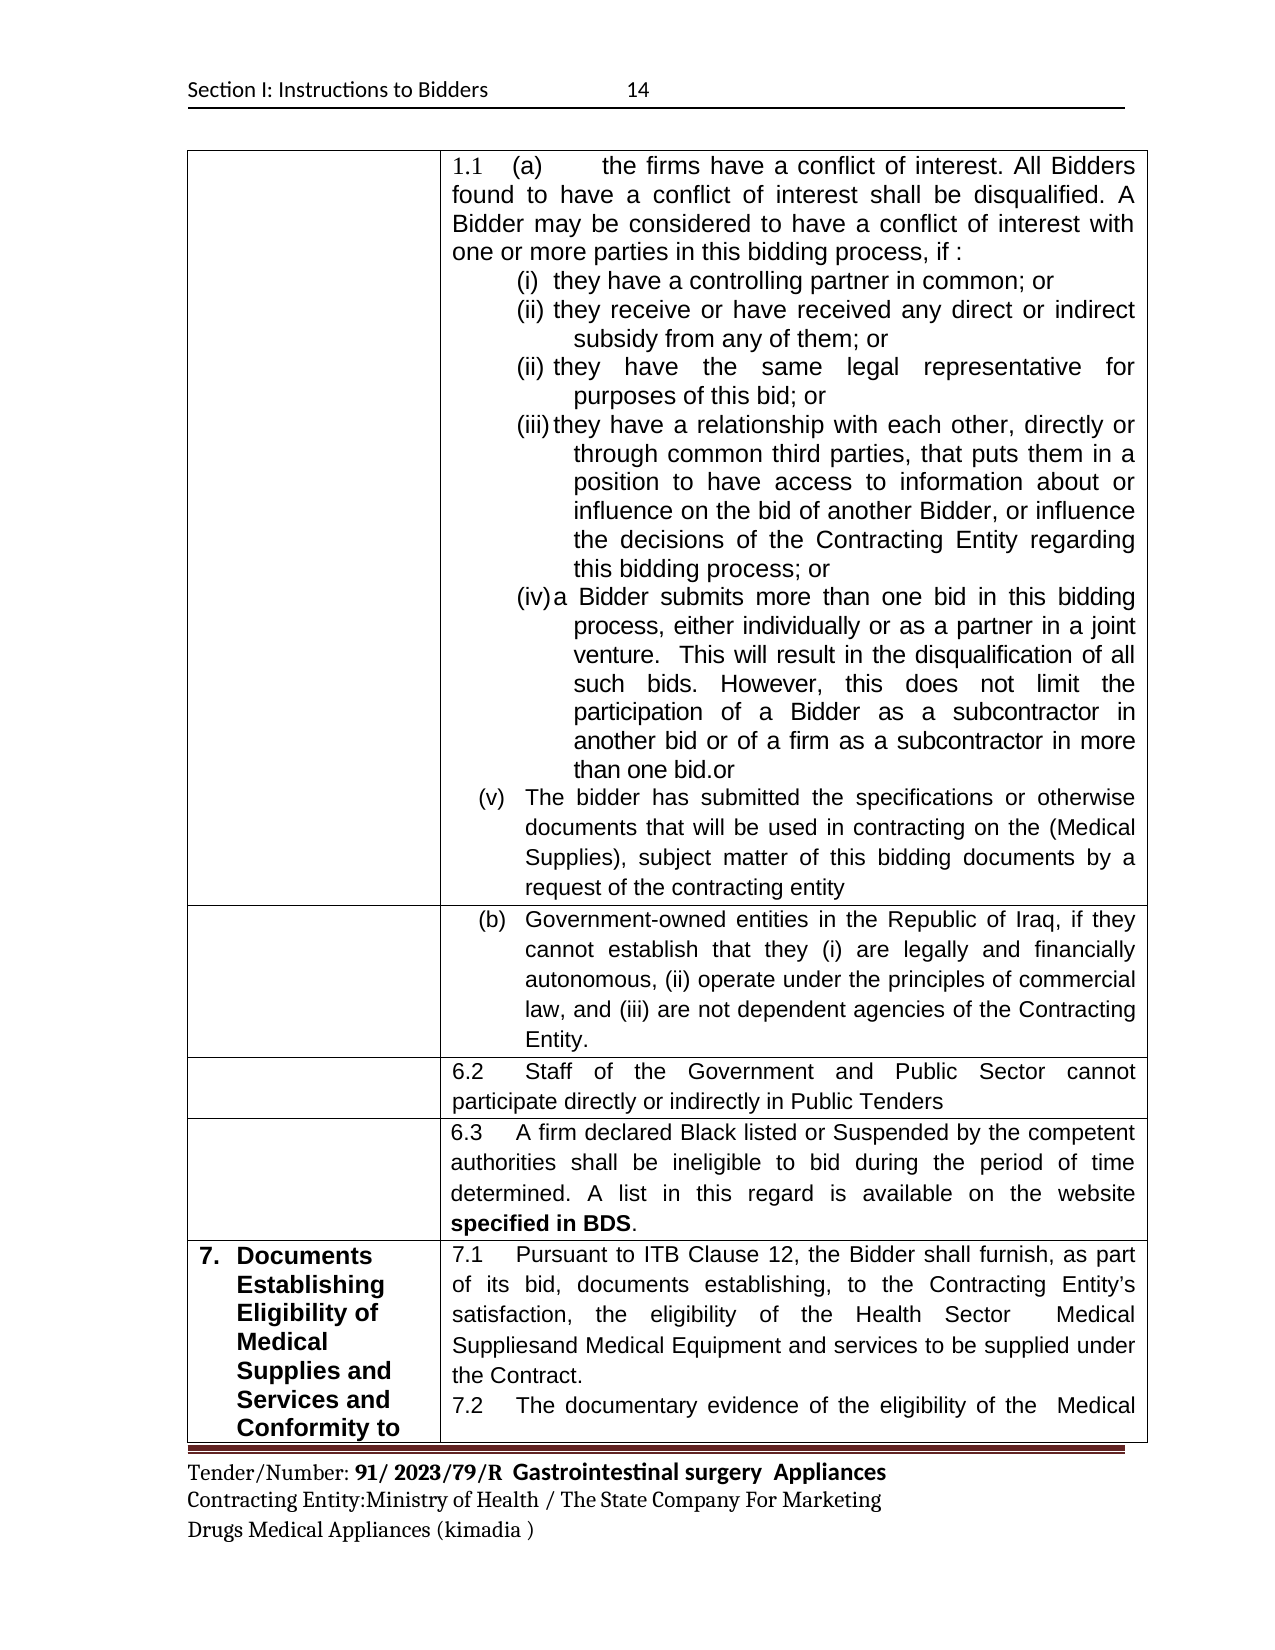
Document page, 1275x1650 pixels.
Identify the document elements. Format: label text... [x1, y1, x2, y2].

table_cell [441, 1241, 1147, 1442]
table_cell [188, 1119, 440, 1240]
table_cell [188, 1241, 440, 1442]
table_cell [188, 1058, 440, 1118]
table_cell (a) the firms have a conflict of interest. All Bidders found to have a conflict of interest shall be disqualified. A Bidder may be considered to have a conflict of interest with one or more parties in this bidding process, if : (i) they have a controlling partner in common; or (ii) they receive or have received any direct or indirect subsidy from any of them; or (ii) they have the same legal representative for purposes of this bid; or (iii) they have a relationship with each other, directly or through common third parties, that puts them in a position to have access to information about or influence on the bid of another Bidder, or influence the decisions of the Contracting Entity regarding this bidding process; or (iv) a Bidder submits more than one bid in this bidding process, either individually or as a partner in a joint venture. This will result in the disqualification of all such bids. However, this does not limit the participation of a Bidder as a subcontractor in another bid or of a firm as a subcontractor in more than one bid.or (v) The bidder has submitted the specifications or otherwise documents that will be used in contracting on the (Medical Supplies), subject matter of this bidding documents by a request of the contracting entity [441, 151, 1147, 904]
table_cell 6.3 A firm declared Black listed or Suspended by the competent authorities shall be ineligible to bid during the period of time determined. A list in this regard is available on the website specified in BDS. [441, 1119, 1147, 1240]
table_cell [188, 151, 440, 904]
table_cell [188, 906, 440, 1057]
table_cell (b) Government-owned entities in the Republic of Iraq, if they cannot establish that they (i) are legally and financially autonomous, (ii) operate under the principles of commercial law, and (iii) are not dependent agencies of the Contracting Entity. [441, 906, 1147, 1057]
table_cell 6.2 Staff of the Government and Public Sector cannot participate directly or indirectly in Public Tenders [441, 1058, 1147, 1118]
